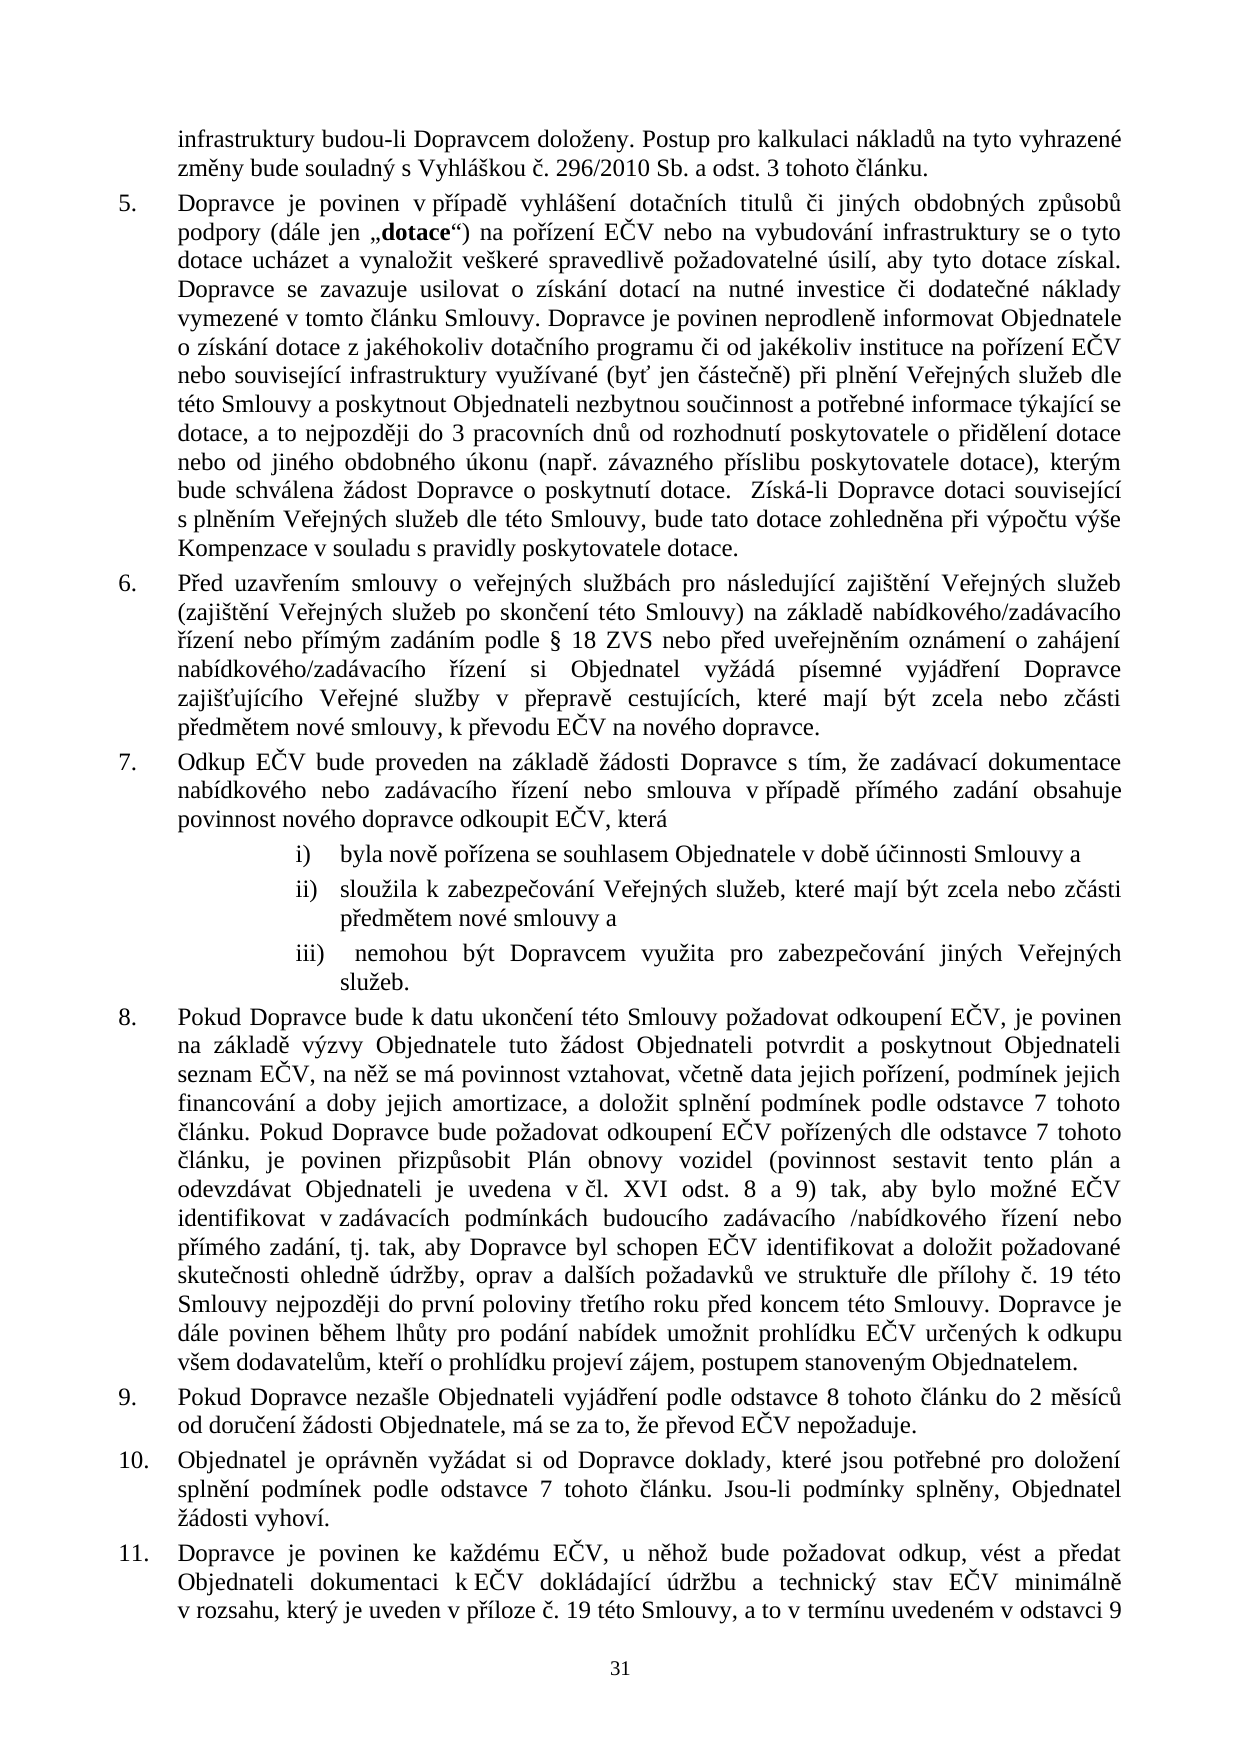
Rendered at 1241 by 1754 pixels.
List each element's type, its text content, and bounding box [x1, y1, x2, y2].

list sloužila k zabezpečování Veřejných služeb, které mají být zcela nebo zčásti předmětem nové smlouvy a [295, 874, 1122, 932]
list nemohou být Dopravcem využita pro zabezpečování jiných Veřejných služeb. [295, 938, 1122, 995]
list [118, 1538, 1122, 1624]
list Dopravce je povinen v případě vyhlášení dotačních titulů či jiných obdobných způsobů podpory (dále jen „dotace“) na pořízení EČV nebo na vybudování infrastruktury se o tyto dotace ucházet a vynaložit veškeré spravedlivě požadovatelné úsilí, aby tyto dotace získal. Dopravce se zavazuje usilovat o získání dotací na nutné investice či dodatečné náklady vymezené v tomto článku Smlouvy. Dopravce je povinen neprodleně informovat Objednatele o získání dotace z jakéhokoliv dotačního programu či od jakékoliv instituce na pořízení EČV nebo související infrastruktury využívané (byť jen částečně) při plnění Veřejných služeb dle této Smlouvy a poskytnout Objednateli nezbytnou součinnost a potřebné informace týkající se dotace, a to nejpozději do 3 pracovních dnů od rozhodnutí poskytovatele o přidělení dotace nebo od jiného obdobného úkonu (např. závazného příslibu poskytovatele dotace), kterým bude schválena žádost Dopravce o poskytnutí dotace. Získá-li Dopravce dotaci související s plněním Veřejných služeb dle této Smlouvy, bude tato dotace zohledněna při výpočtu výše Kompenzace v souladu s pravidly poskytovatele dotace. [118, 188, 1122, 562]
list Před uzavřením smlouvy o veřejných službách pro následující zajištění Veřejných služeb (zajištění Veřejných služeb po skončení této Smlouvy) na základě nabídkového/zadávacího řízení nebo přímým zadáním podle § 18 ZVS nebo před uveřejněním oznámení o zahájení nabídkového/zadávacího řízení si Objednatel vyžádá písemné vyjádření Dopravce zajišťujícího Veřejné služby v přepravě cestujících, které mají být zcela nebo zčásti předmětem nové smlouvy, k převodu EČV na nového dopravce. [118, 568, 1122, 740]
list Objednatel je oprávněn vyžádat si od Dopravce doklady, které jsou potřebné pro doložení splnění podmínek podle odstavce 7 tohoto článku. Jsou-li podmínky splněny, Objednatel žádosti vyhoví. [118, 1445, 1122, 1532]
list Pokud Dopravce bude k datu ukončení této Smlouvy požadovat odkoupení EČV, je povinen na základě výzvy Objednatele tuto žádost Objednateli potvrdit a poskytnout Objednateli seznam EČV, na něž se má povinnost vztahovat, včetně data jejich pořízení, podmínek jejich financování a doby jejich amortizace, a doložit splnění podmínek podle odstavce 7 tohoto článku. Pokud Dopravce bude požadovat odkoupení EČV pořízených dle odstavce 7 tohoto článku, je povinen přizpůsobit Plán obnovy vozidel (povinnost sestavit tento plán a odevzdávat Objednateli je uvedena v čl. XVI odst. 8 a 9) tak, aby bylo možné EČV identifikovat v zadávacích podmínkách budoucího zadávacího /nabídkového řízení nebo přímého zadání, tj. tak, aby Dopravce byl schopen EČV identifikovat a doložit požadované skutečnosti ohledně údržby, oprav a dalších požadavků ve struktuře dle přílohy č. 19 této Smlouvy nejpozději do první poloviny třetího roku před koncem této Smlouvy. Dopravce je dále povinen během lhůty pro podání nabídek umožnit prohlídku EČV určených k odkupu všem dodavatelům, kteří o prohlídku projeví zájem, postupem stanoveným Objednatelem. [118, 1002, 1122, 1375]
list Odkup EČV bude proveden na základě žádosti Dopravce s tím, že zadávací dokumentace nabídkového nebo zadávacího řízení nebo smlouva v případě přímého zadání obsahuje povinnost nového dopravce odkoupit EČV, která [118, 747, 1122, 833]
list byla nově pořízena se souhlasem Objednatele v době účinnosti Smlouvy a [295, 839, 1122, 868]
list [118, 124, 1122, 182]
list Pokud Dopravce nezašle Objednateli vyjádření podle odstavce 8 tohoto článku do 2 měsíců od doručení žádosti Objednatele, má se za to, že převod EČV nepožaduje. [118, 1382, 1122, 1439]
